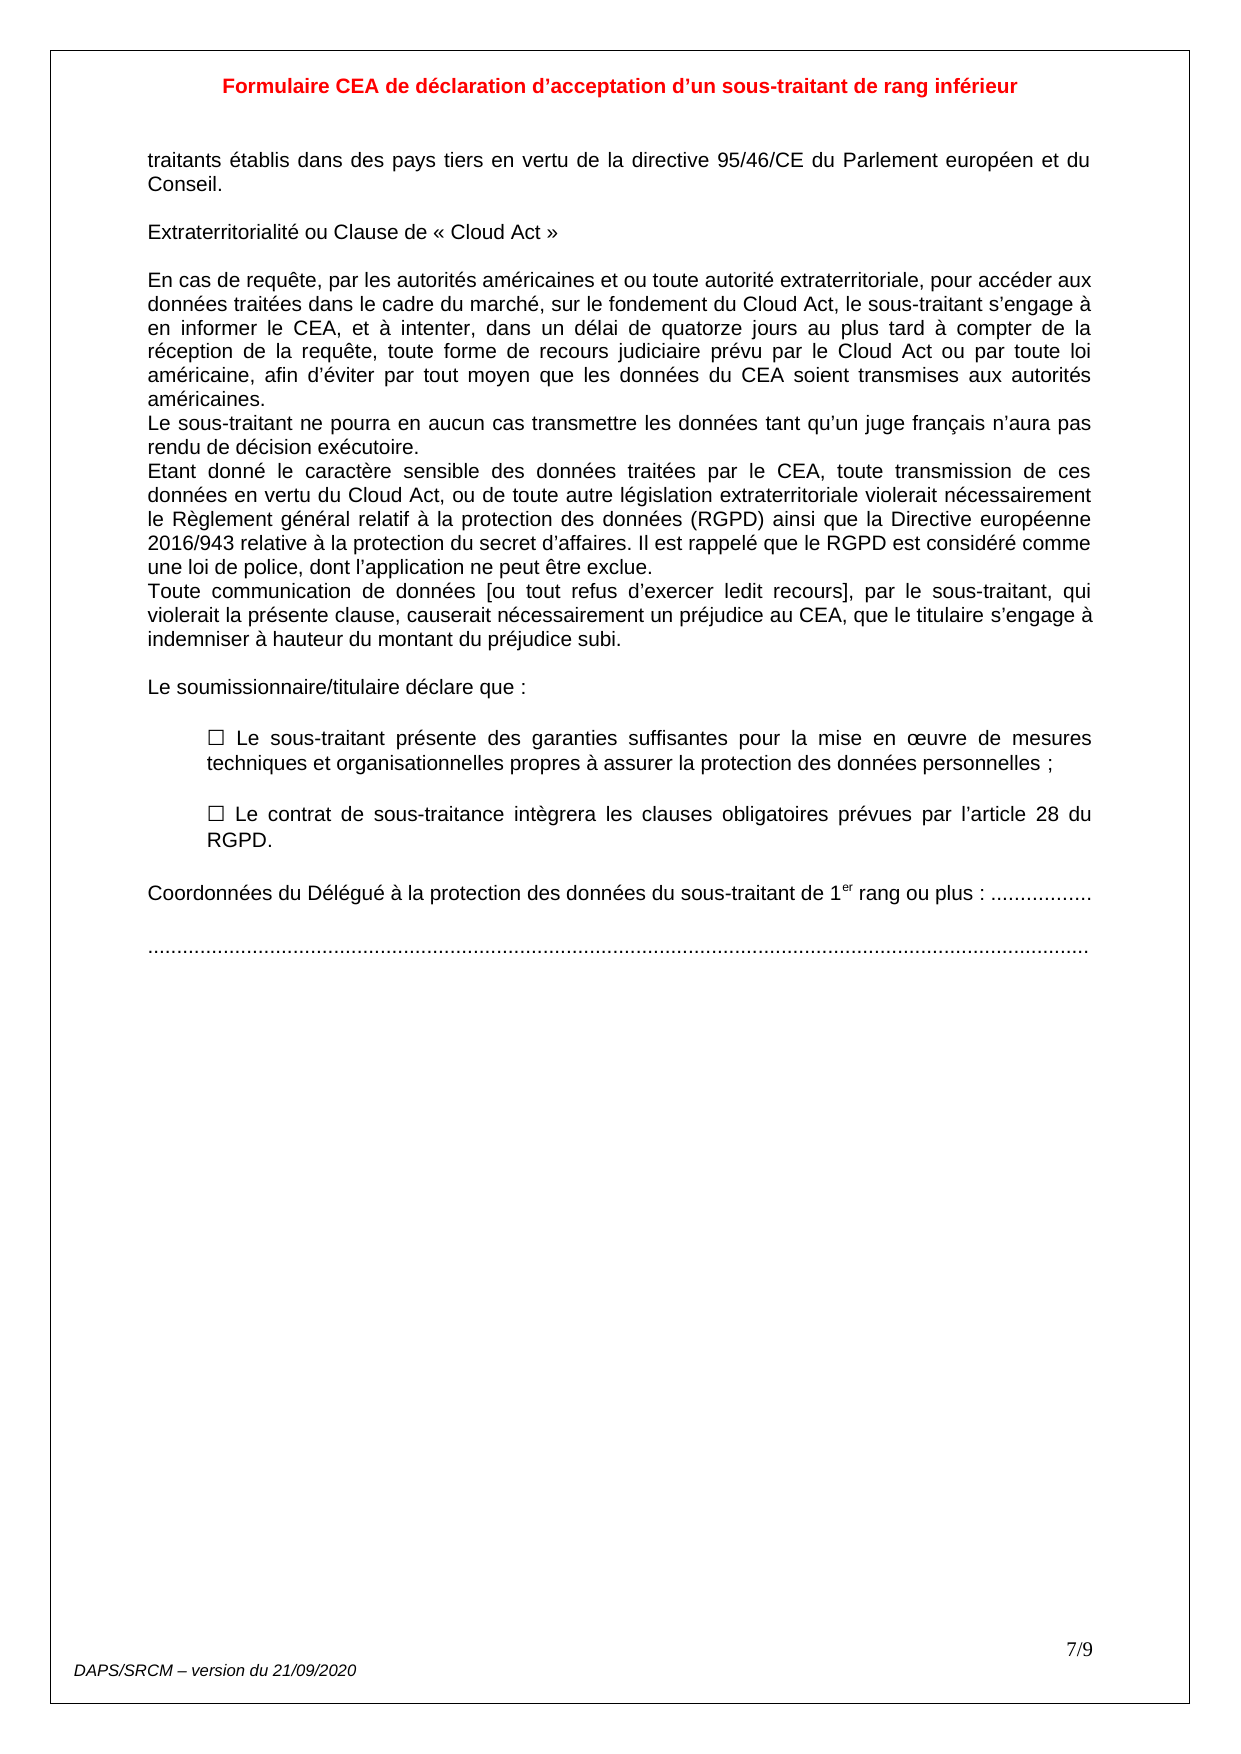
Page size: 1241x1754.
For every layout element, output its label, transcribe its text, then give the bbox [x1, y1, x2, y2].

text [147, 148, 1093, 196]
text Extraterritorialité ou Clause de « Cloud Act » [147, 219, 1093, 243]
text Le contrat de sous-traitance intègrera les clauses obligatoires prévues par l’article 28 du RGPD. [207, 799, 1093, 851]
text Toute communication de données [ou tout refus d’exercer ledit recours], par le sous-traitant, qui violerait la présente clause, causerait nécessairement un préjudice au CEA, que le titulaire s’engage à indemniser à hauteur du montant du préjudice subi. [147, 579, 1093, 651]
text Coordonnées du Délégué à la protection des données du sous-traitant de 1er rang ou plus : [147, 881, 1093, 904]
text Etant donné le caractère sensible des données traitées par le CEA, toute transmission de ces données en vertu du Cloud Act, ou de toute autre législation extraterritoriale violerait nécessairement le Règlement général relatif à la protection des données (RGPD) ainsi que la Directive européenne 2016/943 relative à la protection du secret d’affaires. Il est rappelé que le RGPD est considéré comme une loi de police, dont l’application ne peut être exclue. [147, 459, 1093, 579]
text Le soumissionnaire/titulaire déclare que : [147, 675, 1093, 699]
text Le sous-traitant présente des garanties suffisantes pour la mise en œuvre de mesures techniques et organisationnelles propres à assurer la protection des données personnelles ; [207, 723, 1093, 775]
text Le sous-traitant ne pourra en aucun cas transmettre les données tant qu’un juge français n’aura pas rendu de décision exécutoire. [147, 411, 1093, 459]
text En cas de requête, par les autorités américaines et ou toute autorité extraterritoriale, pour accéder aux données traitées dans le cadre du marché, sur le fondement du Cloud Act, le sous-traitant s’engage à en informer le CEA, et à intenter, dans un délai de quatorze jours au plus tard à compter de la réception de la requête, toute forme de recours judiciaire prévu par le Cloud Act ou par toute loi américaine, afin d’éviter par tout moyen que les données du CEA soient transmises aux autorités américaines. [147, 267, 1093, 411]
